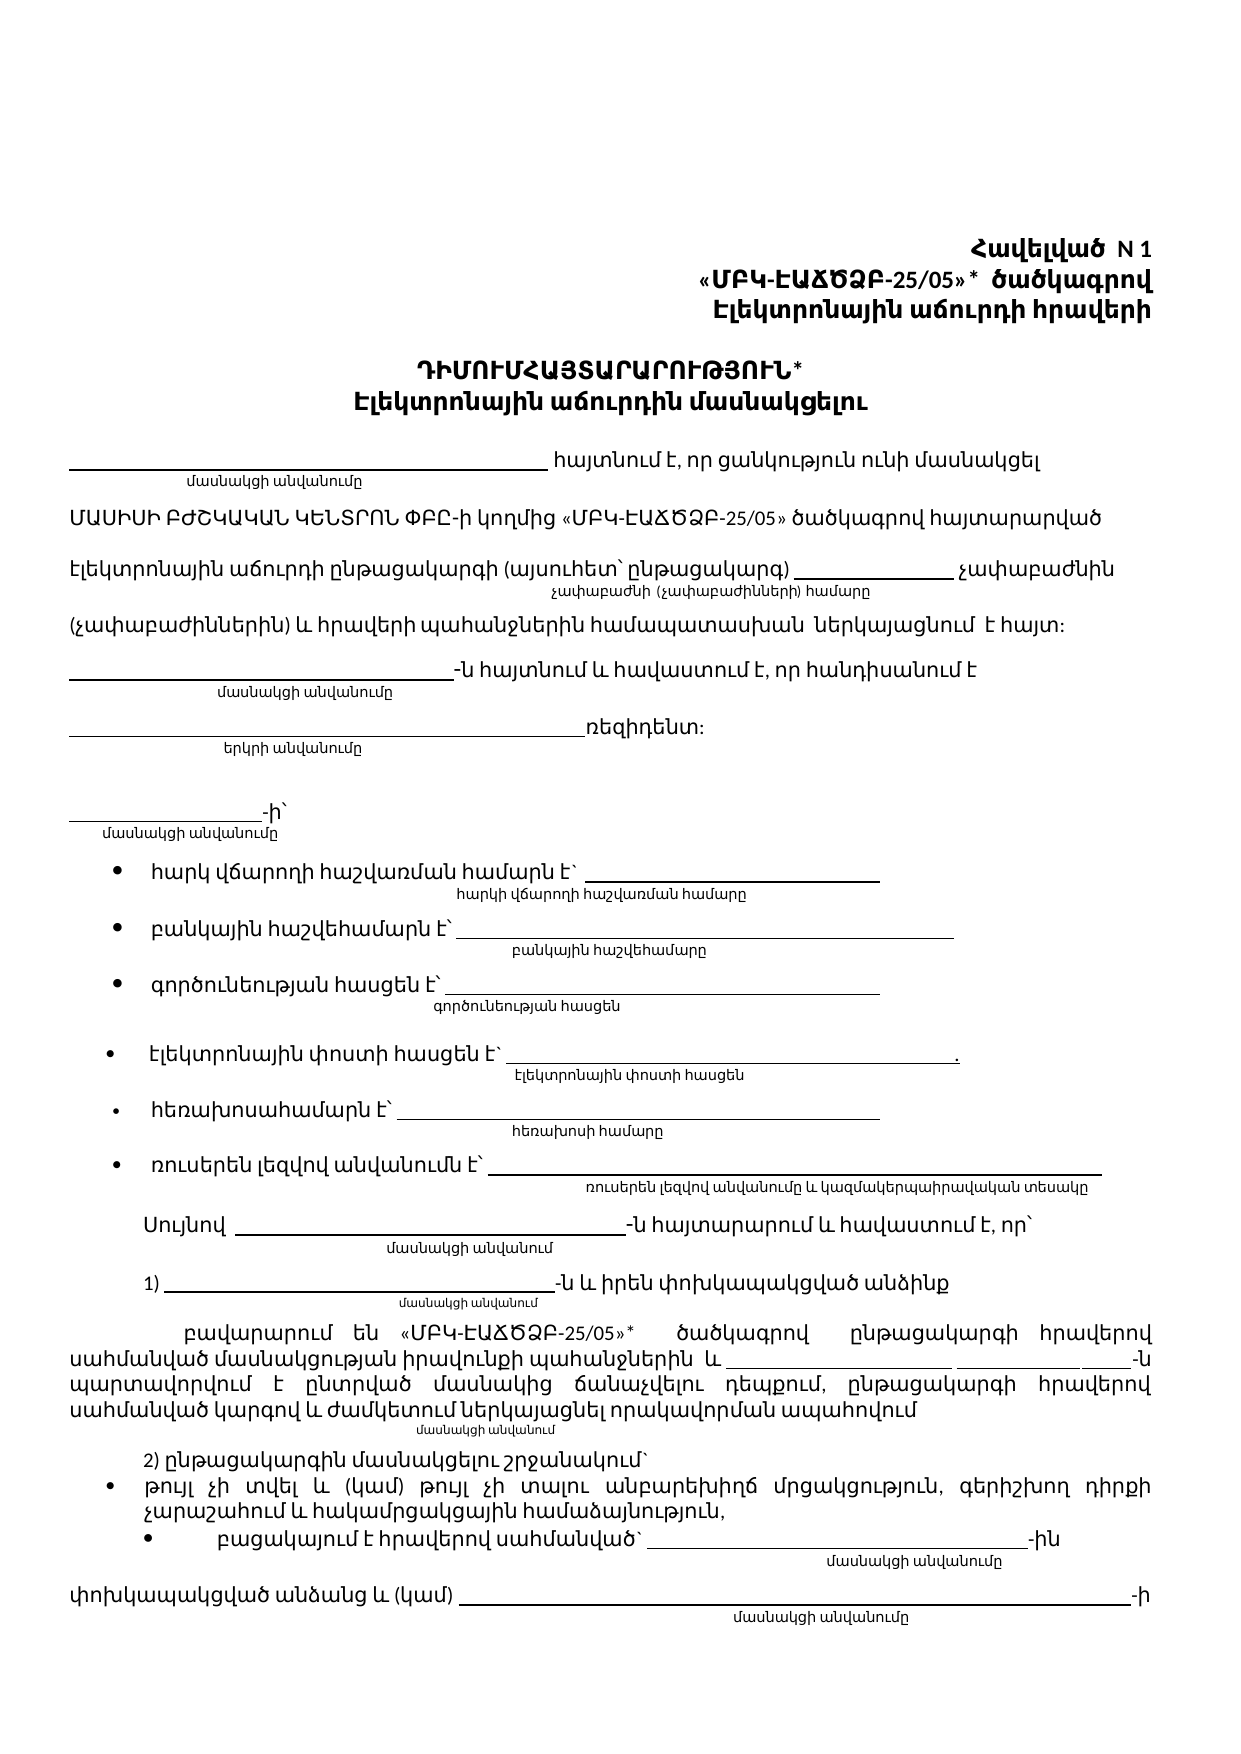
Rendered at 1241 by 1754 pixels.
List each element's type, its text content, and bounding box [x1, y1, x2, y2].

text գործունեության հասցեն [69, 998, 1152, 1028]
text բանկային հաշվեհամարը [438, 941, 1152, 972]
text էլեկտրոնային փոստի հասցեն [69, 1066, 1152, 1097]
text Հավելված N 1 [69, 233, 1152, 264]
text ռուսերեն լեզվով անվանումը և կազմակերպաիրավական տեսակը [512, 1178, 1152, 1209]
text ռեզիդենտ: [69, 714, 1152, 739]
list էլեկտրոնային փոստի հասցեն է` . [107, 1041, 1152, 1066]
text չափաբաժնի (չափաբաժինների) համարը [69, 582, 1152, 612]
list բացակայում է հրավերով սահմանված` -ին [69, 1524, 1152, 1552]
text Սույնով -ն հայտարարում և հավաստում է, որ՝ [69, 1209, 1152, 1239]
text ԴԻՄՈՒՄՀԱՅՏԱՐԱՐՈՒԹՅՈՒՆ* [69, 356, 1152, 386]
text բավարարում են «ՄԲԿ-ԷԱՃԾՁԲ-25/05»* ծածկագրով ընթացակարգի հրավերով սահմանված մասնակցության իրավունքի պահանջներին և -ն պարտավորվում է ընտրված մասնակից ճանաչվելու դեպքում, ընթացակարգի հրավերով սահմանված կարգով և ժամկետում ներկայացնել որակավորման ապահովում [69, 1321, 1152, 1422]
text հայտնում է, որ ցանկություն ունի մասնակցել [69, 447, 1152, 472]
list հեռախոսահամարն է՝ [113, 1097, 1152, 1122]
text ՄԱՍԻՍԻ ԲԺՇԿԱԿԱՆ ԿԵՆՏՐՈՆ ՓԲԸ-ի կողմից «ՄԲԿ-ԷԱՃԾՁԲ-25/05» ծածկագրով հայտարարված [69, 503, 1152, 531]
text Էլեկտրոնային աճուրդի հրավերի [69, 294, 1152, 325]
text հեռախոսի համարը [438, 1122, 1152, 1153]
text «ՄԲԿ-ԷԱՃԾՁԲ-25/05»* ծածկագրով [69, 264, 1152, 294]
list հարկ վճարողի հաշվառման համարն է` [113, 855, 1152, 885]
text 1) -ն և իրեն փոխկապակցված անձինք [69, 1270, 1152, 1295]
text մասնակցի անվանում [69, 1295, 1152, 1321]
list գործունեության հասցեն է՝ [113, 972, 1152, 998]
list բանկային հաշվեհամարն է՝ [113, 916, 1152, 941]
text -ն հայտնում և հավաստում է, որ հանդիսանում է [69, 653, 1152, 684]
text 2) ընթացակարգին մասնակցելու շրջանակում` [69, 1448, 1152, 1473]
text մասնակցի անվանումը [69, 684, 1152, 714]
text երկրի անվանումը [69, 739, 1152, 770]
text (չափաբաժիններին) և հրավերի պահանջներին համապատասխան ներկայացնում է հայտ: [69, 612, 1152, 638]
subtitle Էլեկտրոնային աճուրդին մասնակցելու [69, 386, 1152, 417]
text մասնակցի անվանում [69, 1422, 1152, 1448]
text -ի՝ [69, 799, 1152, 824]
text մասնակցի անվանումը [69, 472, 1152, 503]
text մասնակցի անվանումը [69, 1608, 1152, 1638]
list թույլ չի տվել և (կամ) թույլ չի տալու անբարեխիղճ մրցակցություն, գերիշխող դիրքի չարաշահում և հակամրցակցային համաձայնություն, [107, 1473, 1152, 1524]
list ռուսերեն լեզվով անվանումն է՝ [113, 1153, 1152, 1178]
text էլեկտրոնային աճուրդի ընթացակարգի (այսուհետ՝ ընթացակարգ) չափաբաժնին [69, 556, 1152, 582]
text մասնակցի անվանում [69, 1239, 1152, 1270]
text փոխկապակցված անձանց և (կամ) -ի [69, 1582, 1152, 1608]
text հարկի վճարողի հաշվառման համարը [69, 885, 1152, 916]
text մասնակցի անվանումը [69, 1552, 1152, 1582]
text մասնակցի անվանումը [69, 824, 1152, 855]
